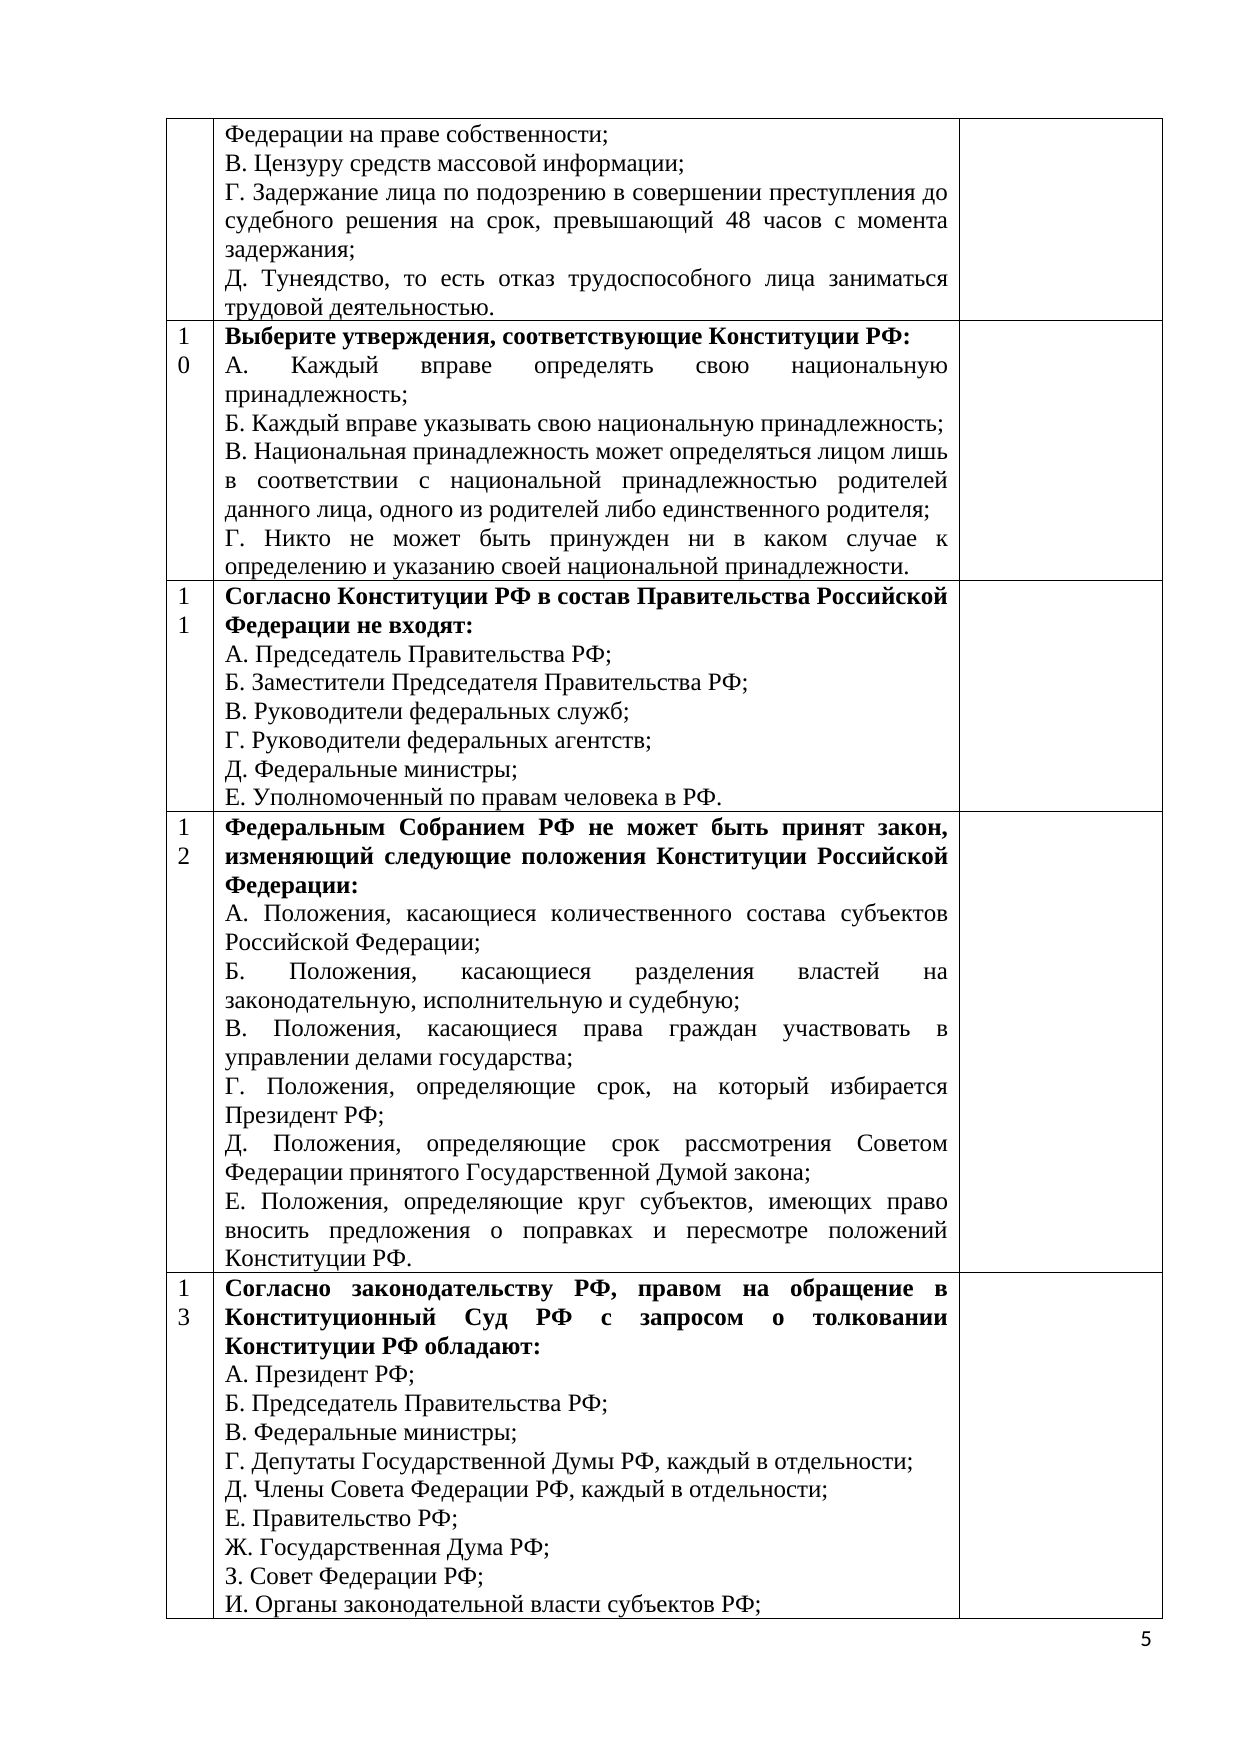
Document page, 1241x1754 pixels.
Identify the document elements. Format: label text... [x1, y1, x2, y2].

table_cell [960, 812, 1162, 1272]
table_cell [960, 1273, 1162, 1618]
table_cell Федеральным Собранием РФ не может быть принят закон, изменяющий следующие положения Конституции Российской Федерации: А. Положения, касающиеся количественного состава субъектов Российской Федерации; Б. Положения, касающиеся разделения властей на законодательную, исполнительную и судебную; В. Положения, касающиеся права граждан участвовать в управлении делами государства; Г. Положения, определяющие срок, на который избирается Президент РФ; Д. Положения, определяющие срок рассмотрения Советом Федерации принятого Государственной Думой закона; Е. Положения, определяющие круг субъектов, имеющих право вносить предложения о поправках и пересмотре положений Конституции РФ. [214, 812, 959, 1272]
table_cell [960, 581, 1162, 811]
table_cell 9 [167, 119, 213, 320]
table_cell 10 [167, 321, 213, 580]
table_cell 11 [167, 581, 213, 811]
table_cell Выберите утверждения, соответствующие Конституции РФ: А. Каждый вправе определять свою национальную принадлежность; Б. Каждый вправе указывать свою национальную принадлежность; В. Национальная принадлежность может определяться лицом лишь в соответствии с национальной принадлежностью родителей данного лица, одного из родителей либо единственного родителя; Г. Никто не может быть принужден ни в каком случае к определению и указанию своей национальной принадлежности. [214, 321, 959, 580]
table_cell 12 [167, 812, 213, 1272]
table_cell [960, 321, 1162, 580]
table_cell Согласно Конституции РФ в состав Правительства Российской Федерации не входят: А. Председатель Правительства РФ; Б. Заместители Председателя Правительства РФ; В. Руководители федеральных служб; Г. Руководители федеральных агентств; Д. Федеральные министры; Е. Уполномоченный по правам человека в РФ. [214, 581, 959, 811]
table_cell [214, 119, 959, 320]
table_cell 13 [167, 1273, 213, 1618]
table_cell [960, 119, 1162, 320]
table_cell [214, 1273, 959, 1618]
